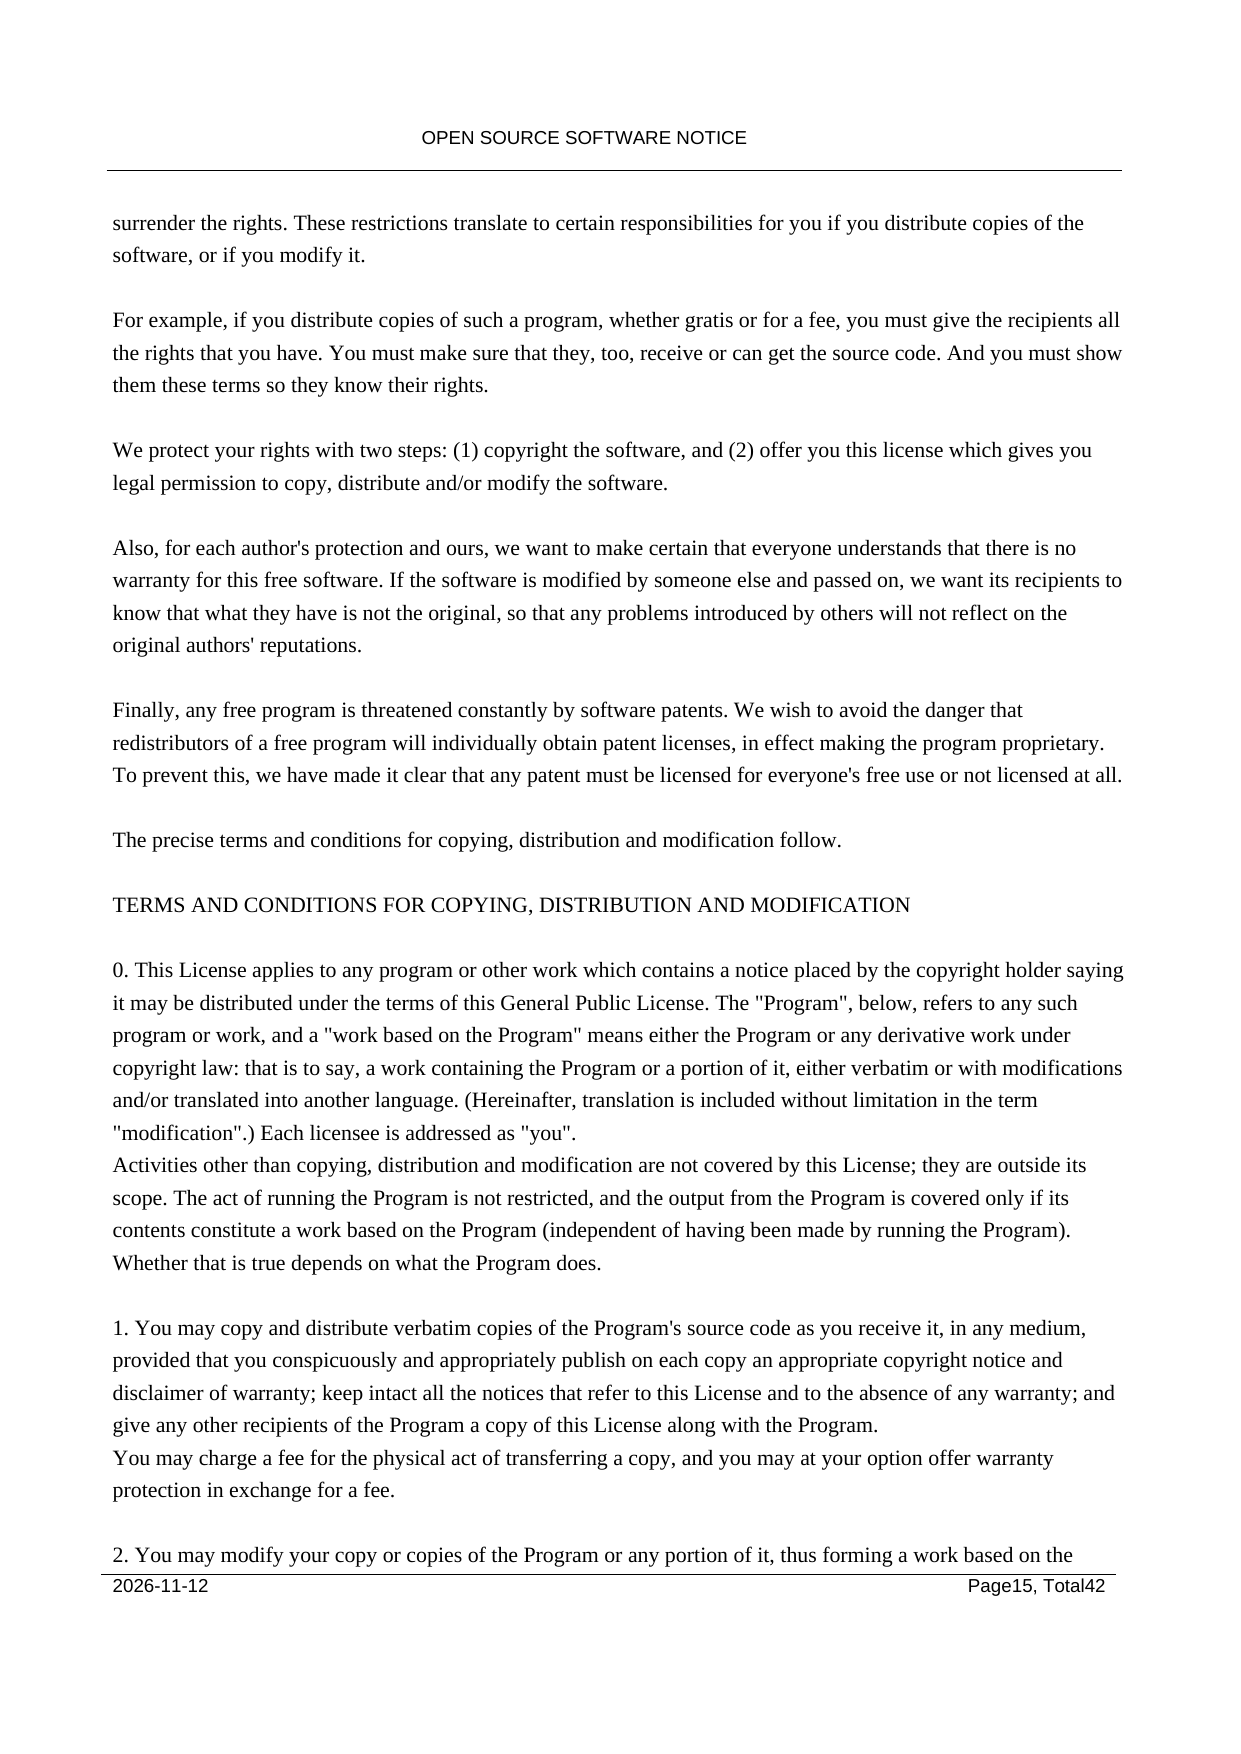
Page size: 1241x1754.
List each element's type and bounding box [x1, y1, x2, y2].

text [112, 206, 1128, 1571]
